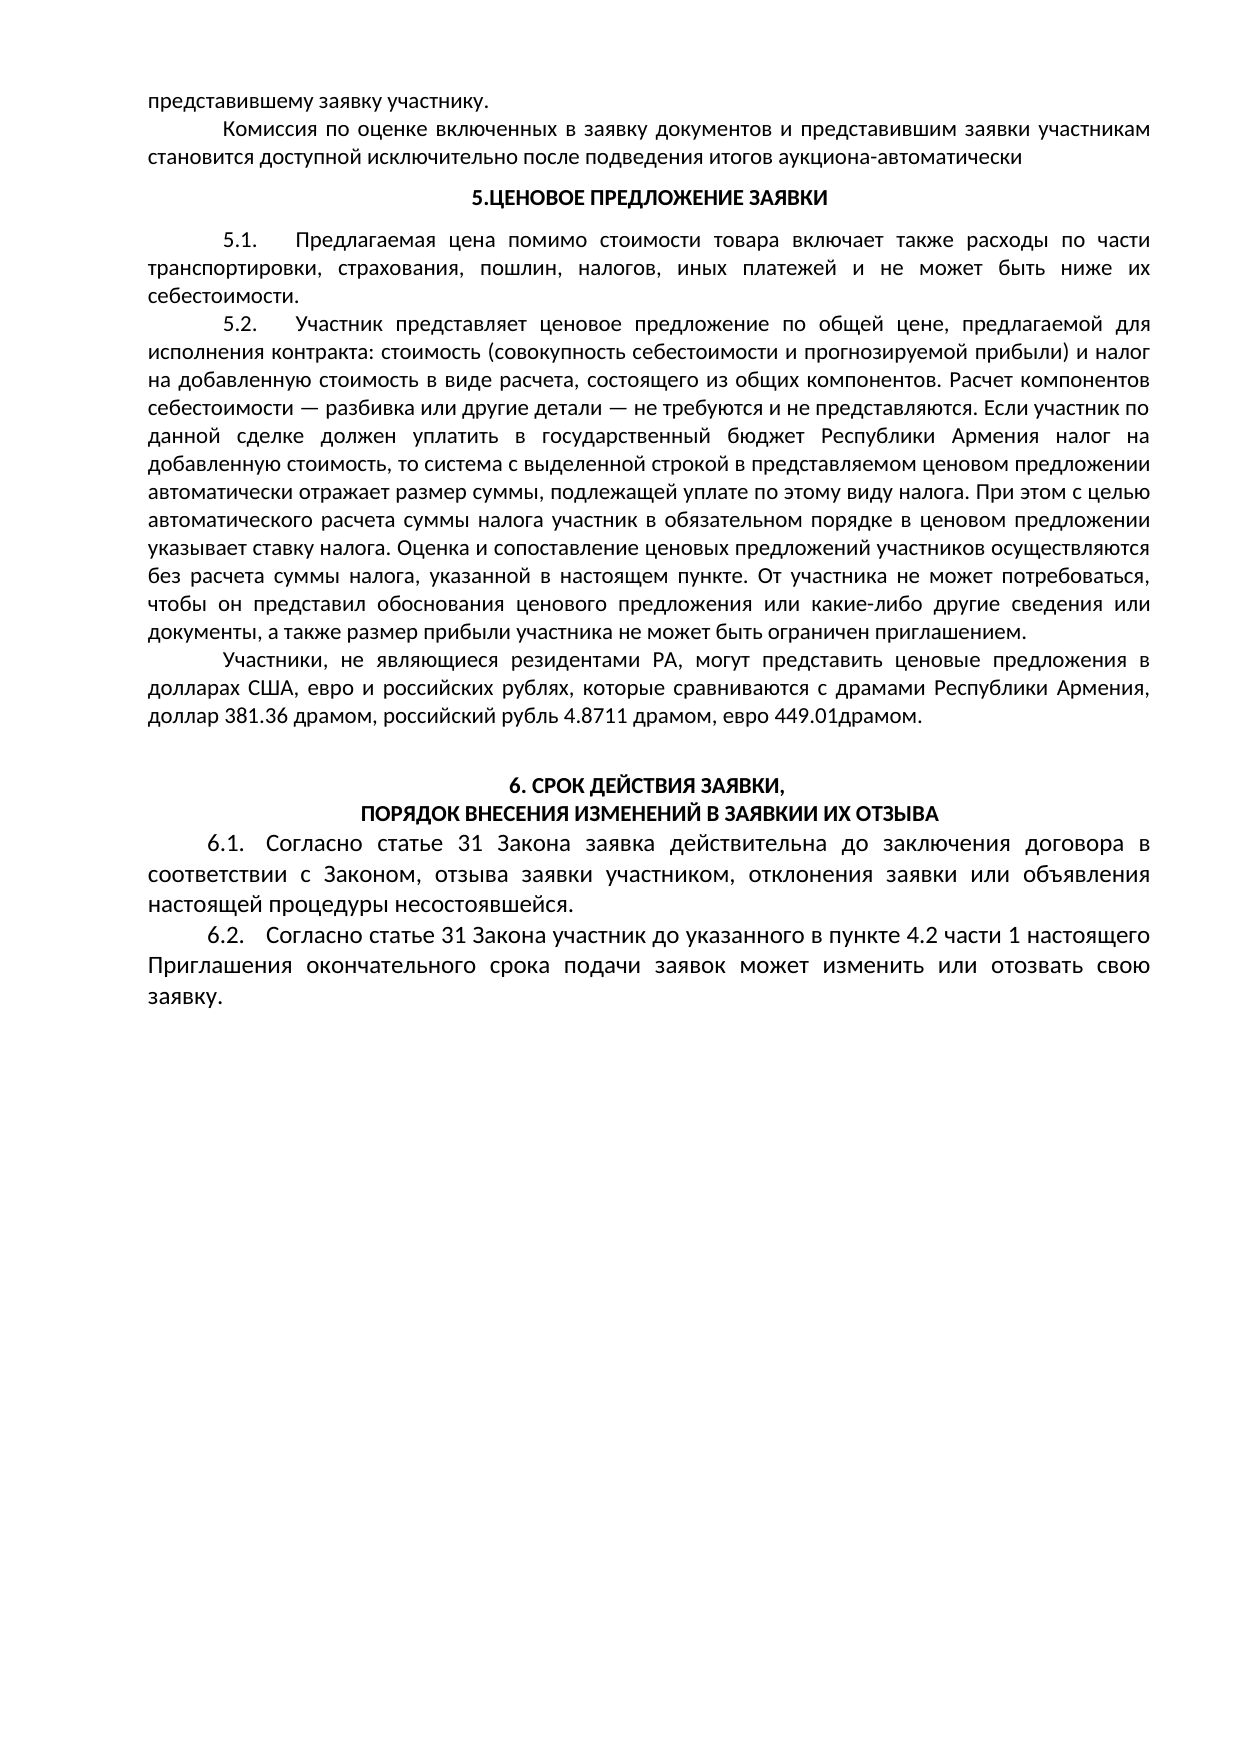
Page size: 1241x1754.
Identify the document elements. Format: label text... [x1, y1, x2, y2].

text 5.ЦЕНОВОЕ ПРЕДЛОЖЕНИЕ ЗАЯВКИ [148, 183, 1152, 211]
text 6.1. Согласно статье 31 Закона заявка действительна до заключения договора в соответствии с Законом, отзыва заявки участником, отклонения заявки или объявления настоящей процедуры несостоявшейся. [148, 827, 1152, 919]
text Участники, не являющиеся резидентами РА, могут представить ценовые предложения в долларах США, евро и российских рублях, которые сравниваются с драмами Республики Армения, доллар 381.36 драмом, российский рубль 4.8711 драмом, евро 449.01драмом. [148, 645, 1152, 729]
text Комиссия по оценке включенных в заявку документов и представившим заявки участникам становится доступной исключительно после подведения итогов аукциона-автоматически [148, 114, 1152, 171]
text 6. СРОК ДЕЙСТВИЯ ЗАЯВКИ, ПОРЯДОК ВНЕСЕНИЯ ИЗМЕНЕНИЙ В ЗАЯВКИИ ИХ ОТЗЫВА [207, 771, 1093, 827]
text 5.1. Предлагаемая цена помимо стоимости товара включает также расходы по части транспортировки, страхования, пошлин, налогов, иных платежей и не может быть ниже их себестоимости. [148, 225, 1152, 309]
text 5.2. Участник представляет ценовое предложение по общей цене, предлагаемой для исполнения контракта: стоимость (совокупность себестоимости и прогнозируемой прибыли) и налог на добавленную стоимость в виде расчета, состоящего из общих компонентов. Расчет компонентов себестоимости — разбивка или другие детали — не требуются и не представляются. Если участник по данной сделке должен уплатить в государственный бюджет Республики Армения налог на добавленную стоимость, то система с выделенной строкой в представляемом ценовом предложении автоматически отражает размер суммы, подлежащей уплате по этому виду налога. При этом с целью автоматического расчета суммы налога участник в обязательном порядке в ценовом предложении указывает ставку налога. Оценка и сопоставление ценовых предложений участников осуществляются без расчета суммы налога, указанной в настоящем пункте. От участника не может потребоваться, чтобы он представил обоснования ценового предложения или какие-либо другие сведения или документы, а также размер прибыли участника не может быть ограничен приглашением. [148, 309, 1152, 645]
text 6.2. Согласно статье 31 Закона участник до указанного в пункте 4.2 части 1 настоящего Приглашения окончательного срока подачи заявок может изменить или отозвать свою заявку. [148, 919, 1152, 1011]
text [148, 86, 1152, 114]
